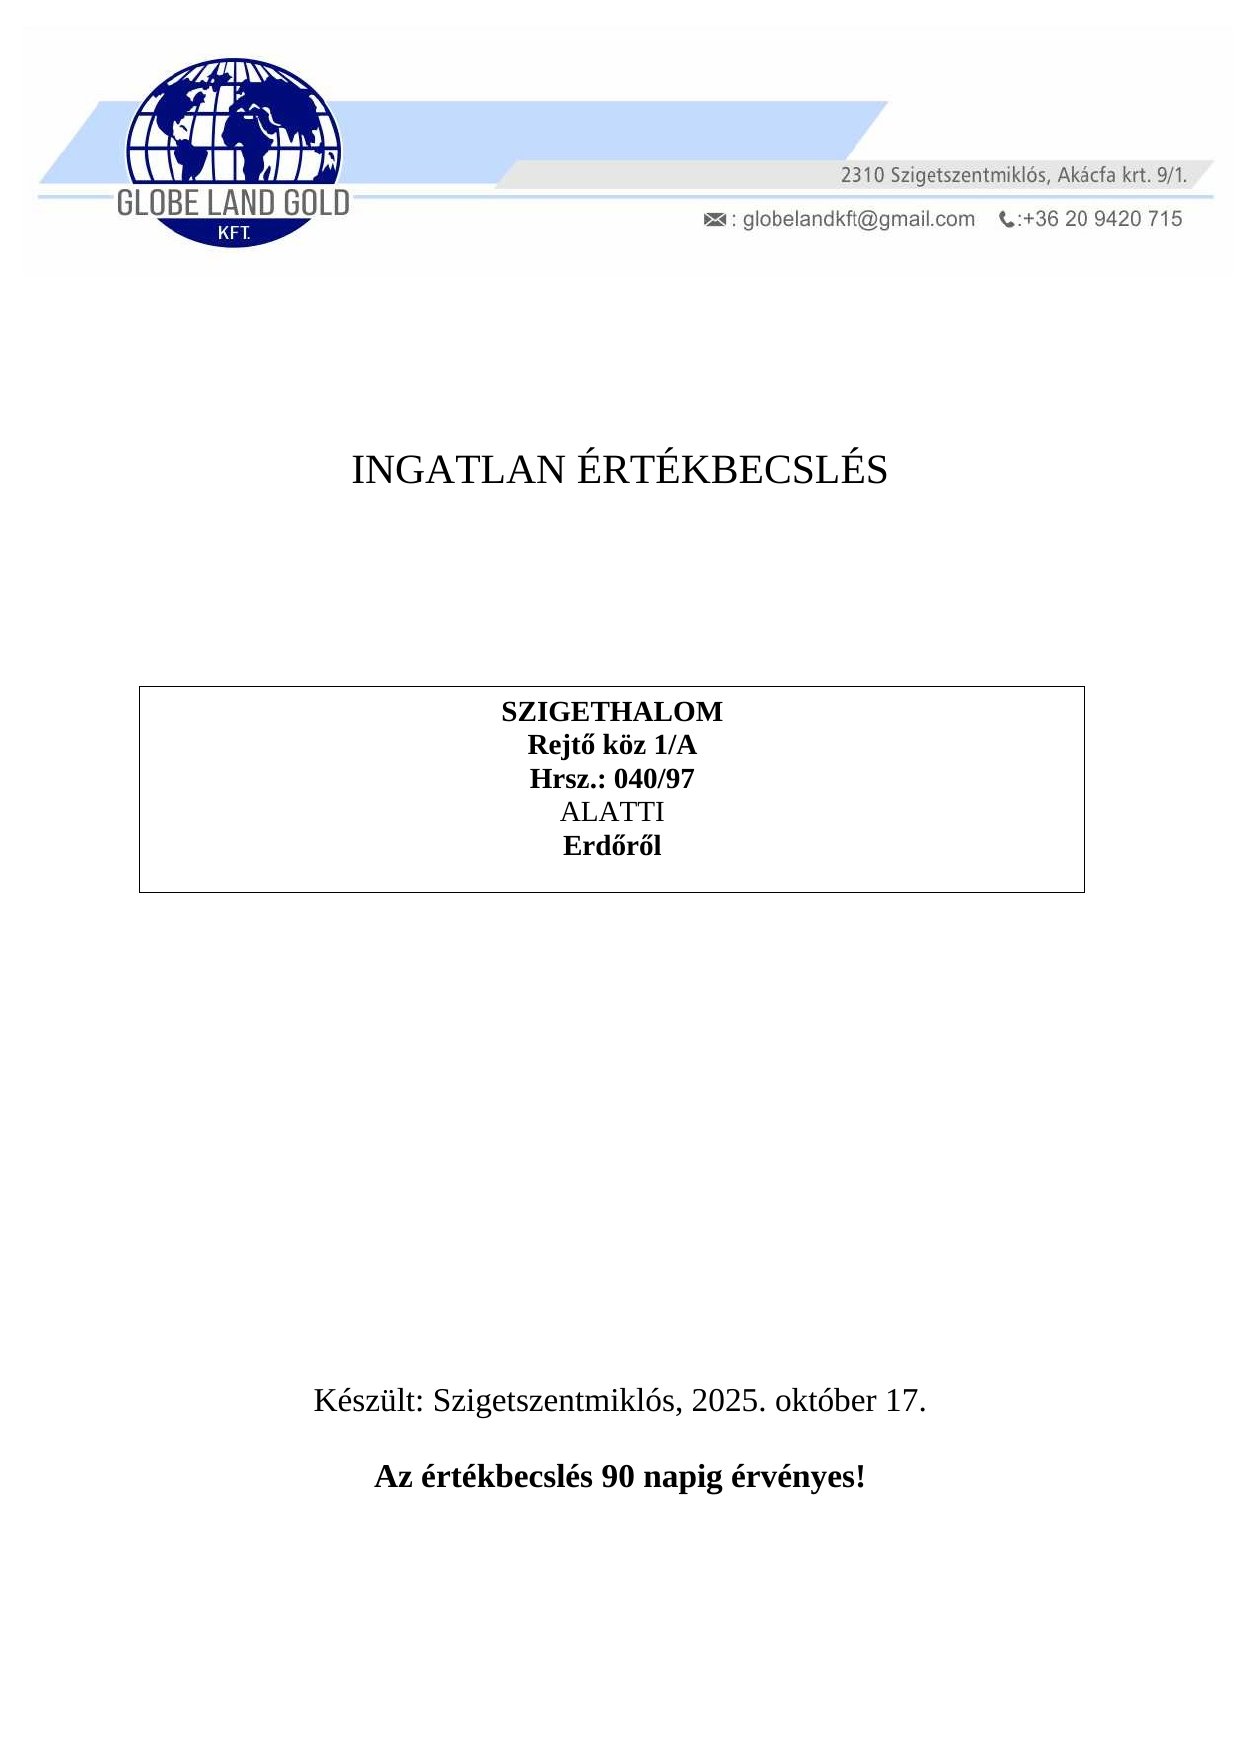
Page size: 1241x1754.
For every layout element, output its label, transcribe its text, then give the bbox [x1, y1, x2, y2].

text Az értékbecslés 90 napig érvényes! [148, 1457, 1092, 1495]
subtitle INGATLAN ÉRTÉKBECSLÉS [148, 445, 1092, 493]
picture [22, 27, 1233, 278]
text Készült: Szigetszentmiklós, 2025. október 17. [148, 1380, 1092, 1418]
